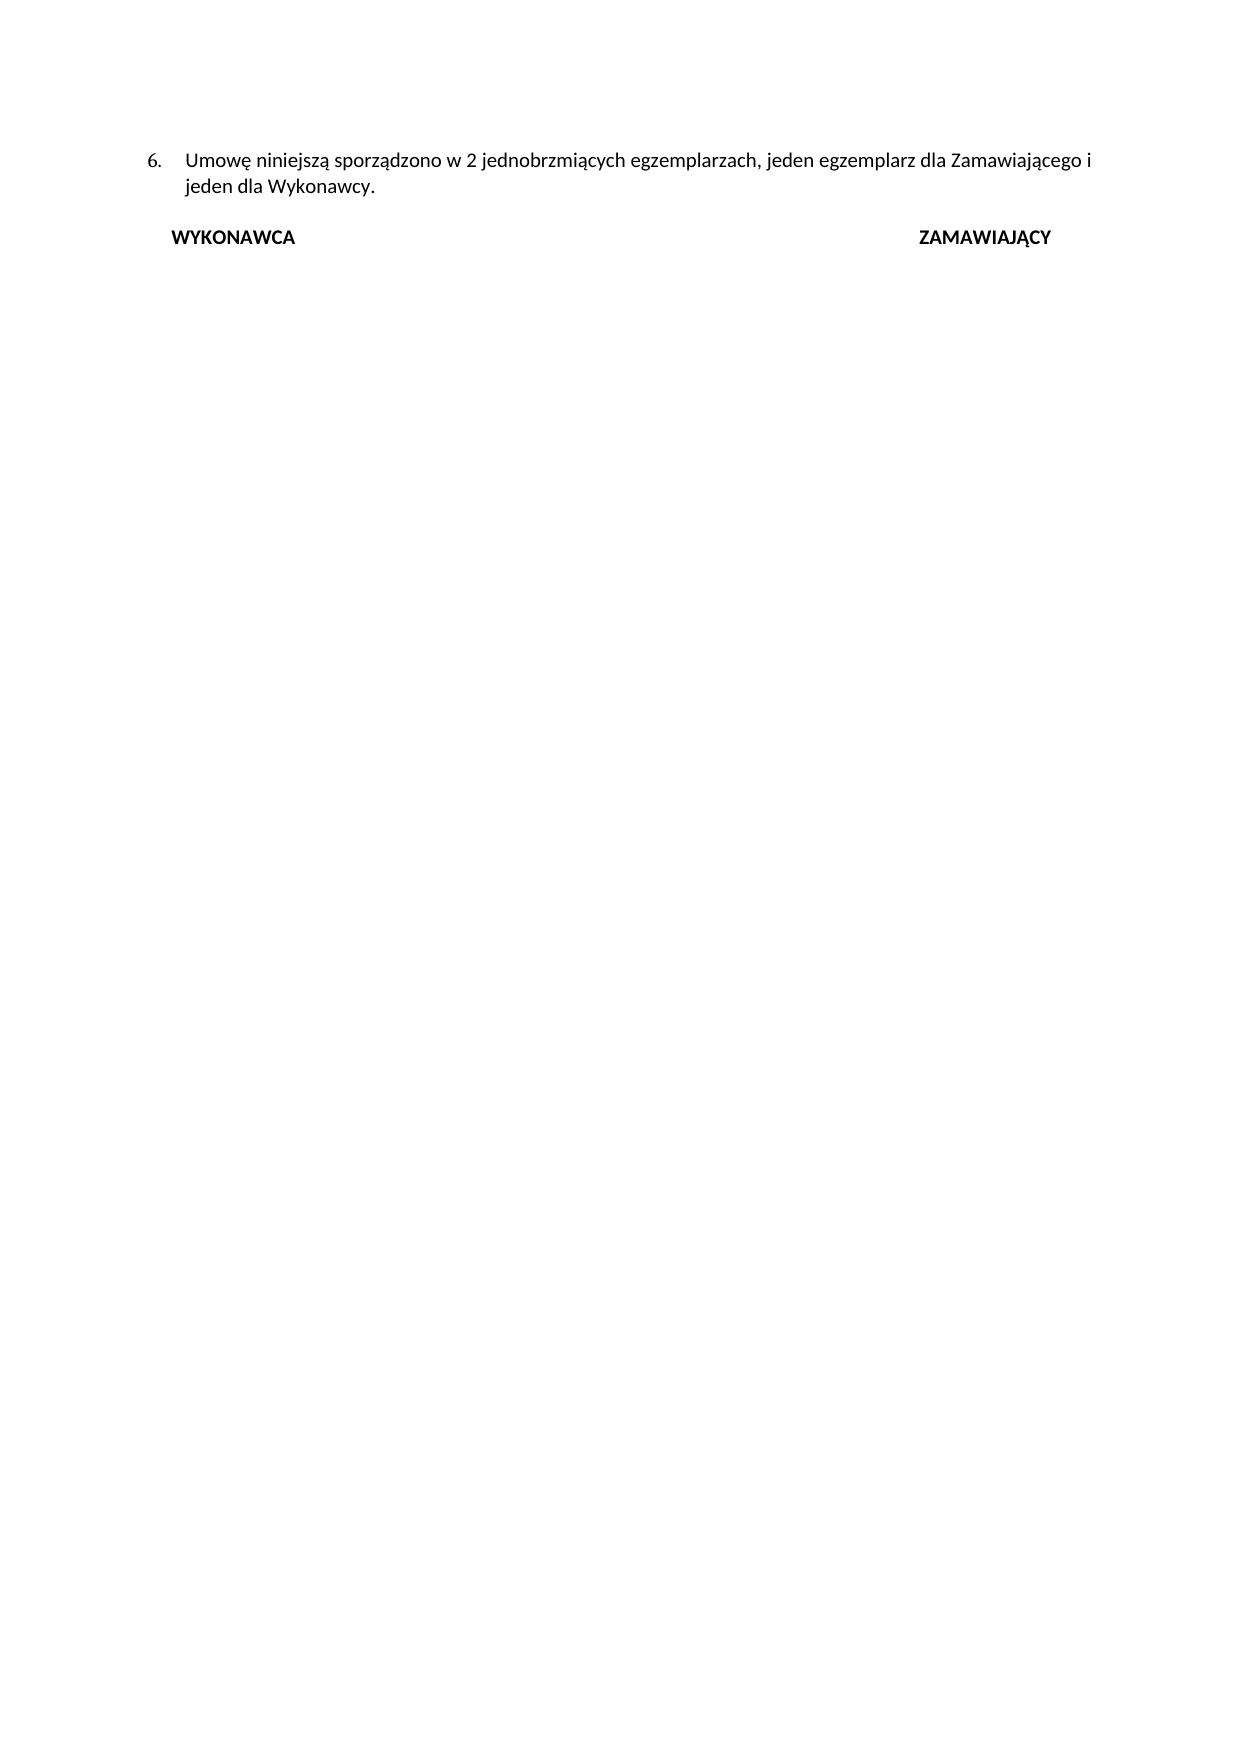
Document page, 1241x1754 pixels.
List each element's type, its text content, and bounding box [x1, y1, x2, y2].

list Umowę niniejszą sporządzono w 2 jednobrzmiących egzemplarzach, jeden egzemplarz dla Zamawiającego i jeden dla Wykonawcy. [148, 148, 1093, 198]
text WYKONAWCA ZAMAWIAJĄCY [148, 224, 1093, 249]
